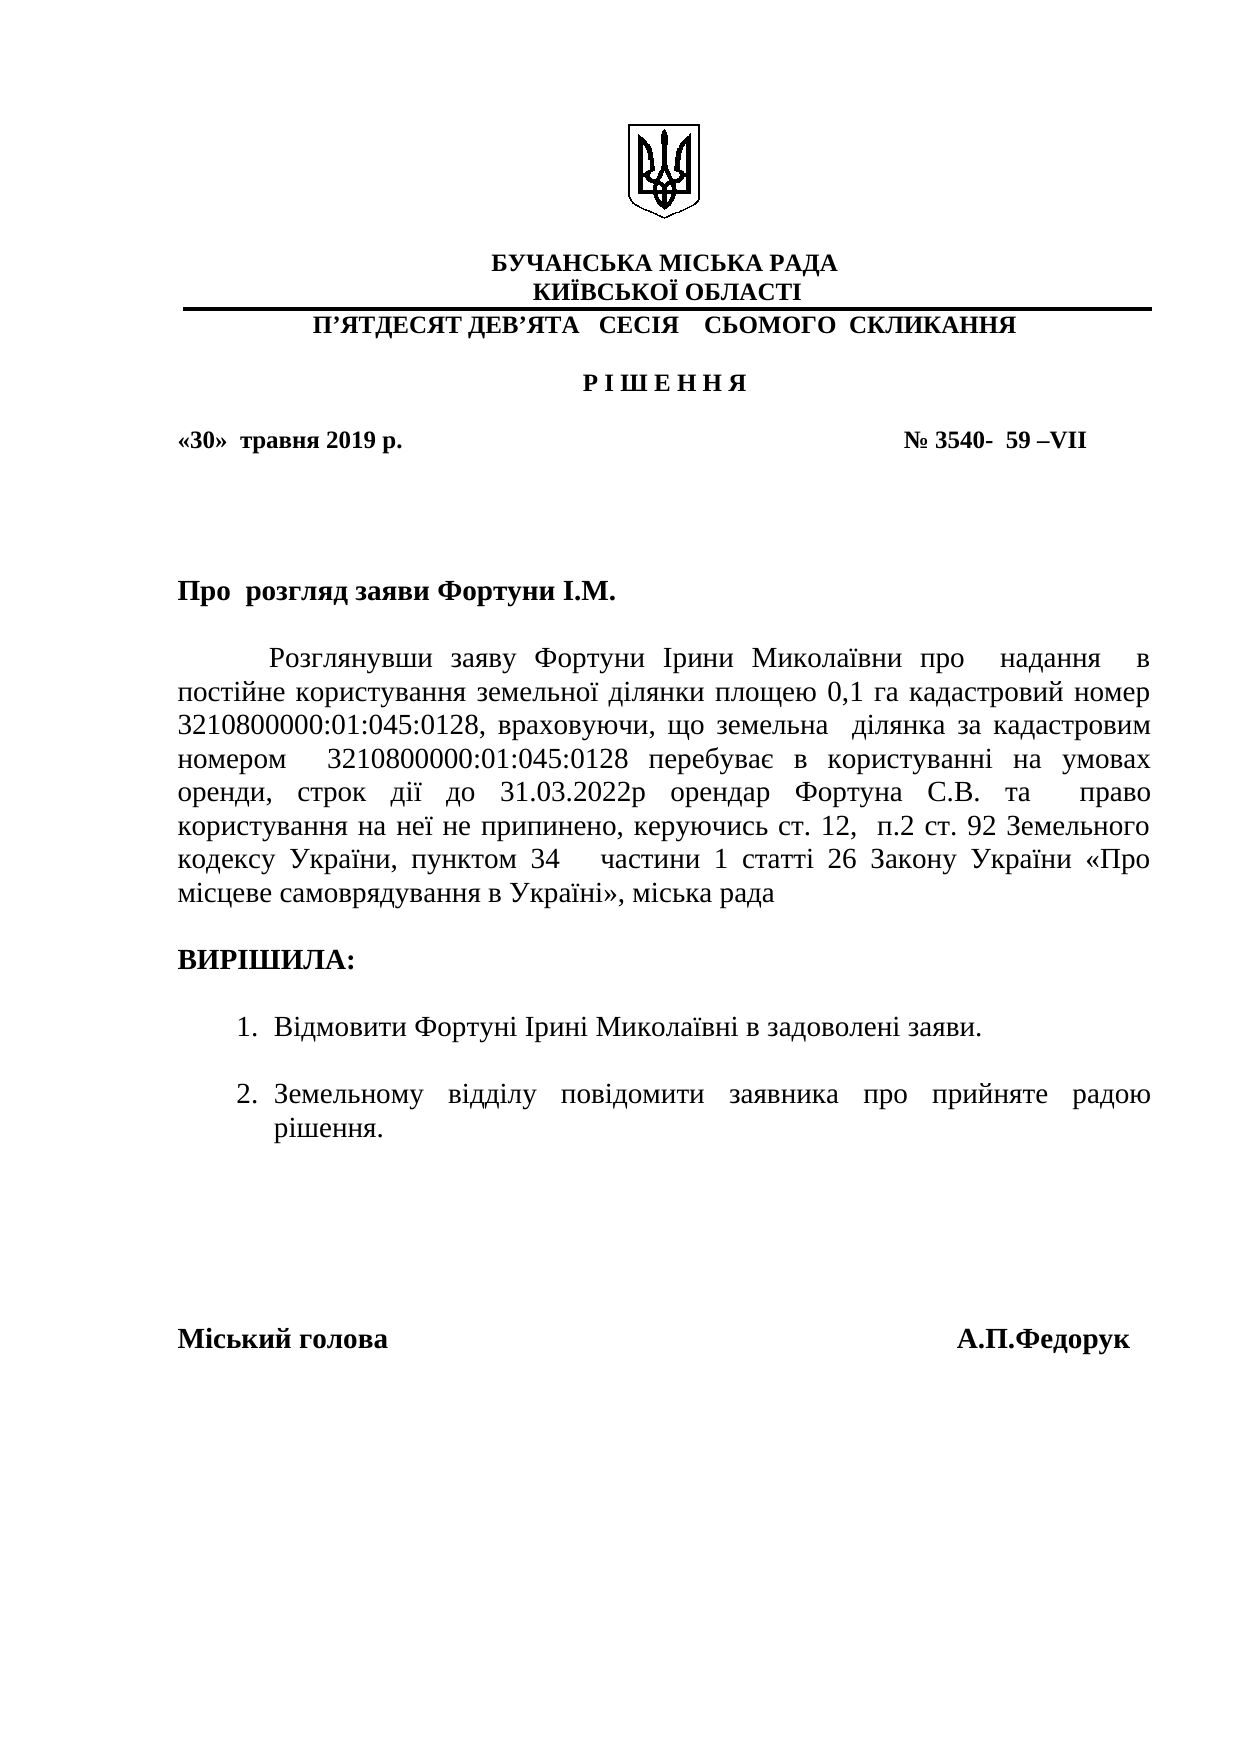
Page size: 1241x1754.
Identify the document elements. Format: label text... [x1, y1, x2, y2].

list Земельному відділу повідомити заявника про прийняте радою рішення. [236, 1076, 1152, 1143]
text Р І Ш Е Н Н Я [177, 368, 1152, 397]
text «30» травня 2019 р. № 3540- 59 –VІІ [177, 426, 1152, 454]
text Про розгляд заяви Фортуни І.М. [177, 573, 1152, 607]
text Міський голова А.П.Федорук [177, 1321, 1152, 1355]
text П’ЯТДЕСЯТ ДЕВ’ЯТА СЕСІЯ СЬОМОГО СКЛИКАННЯ [177, 311, 1152, 339]
text ВИРІШИЛА: [177, 942, 1152, 976]
text КИЇВСЬКОЇ ОБЛАСТІ [183, 277, 1152, 307]
list Відмовити Фортуні Ірині Миколаївні в задоволені заяви. [236, 1009, 1152, 1043]
text БУЧАНСЬКА МІСЬКА РАДА [177, 248, 1152, 277]
text Розглянувши заяву Фортуни Ірини Миколаївни про надання в постійне користування земельної ділянки площею 0,1 га кадастровий номер 3210800000:01:045:0128, враховуючи, що земельна ділянка за кадастровим номером 3210800000:01:045:0128 перебуває в користуванні на умовах оренди, строк дії до 31.03.2022р орендар Фортуна С.В. та право користування на неї не припинено, керуючись ст. 12, п.2 ст. 92 Земельного кодексу України, пунктом 34 частини 1 статті 26 Закону України «Про місцеве самоврядування в Україні», міська рада [177, 640, 1152, 908]
